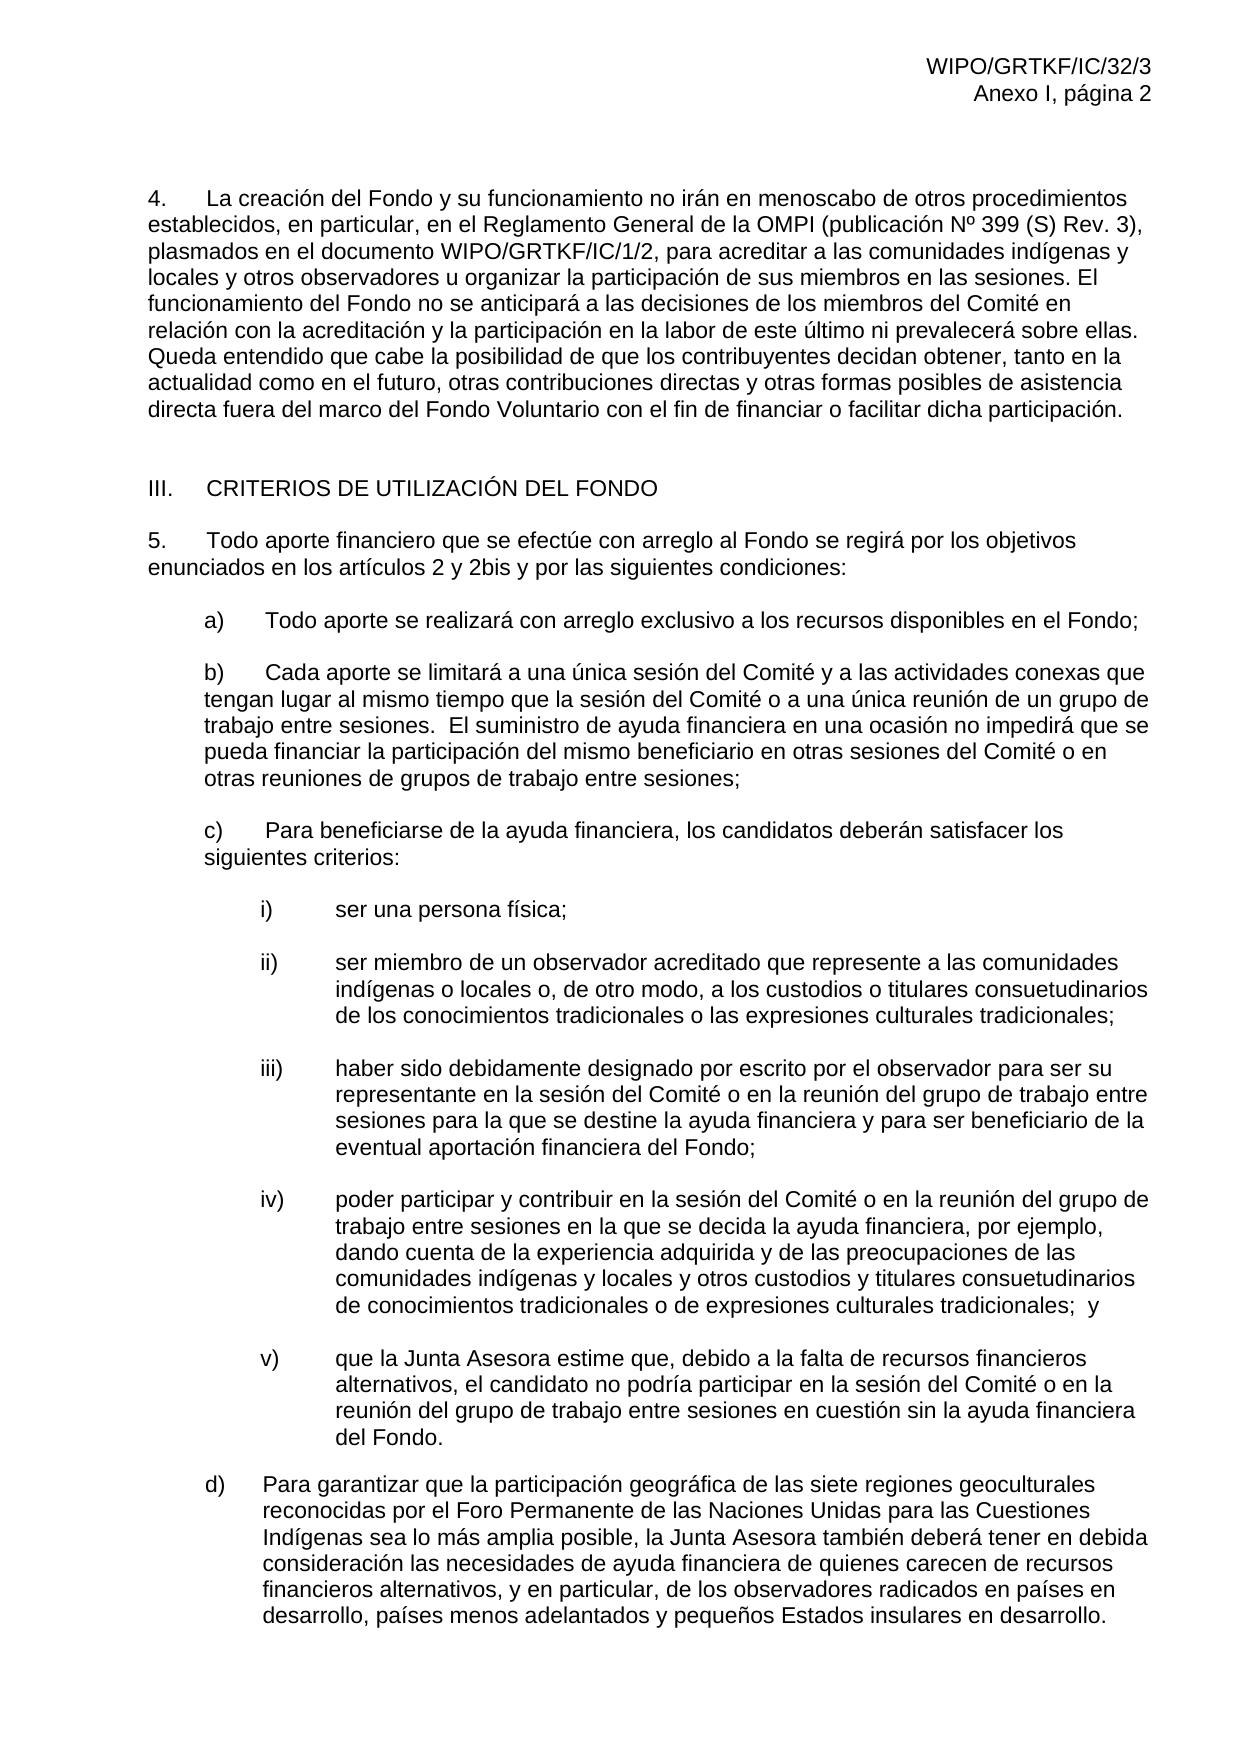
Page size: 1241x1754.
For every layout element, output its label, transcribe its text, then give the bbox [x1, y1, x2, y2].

text b) Cada aporte se limitará a una única sesión del Comité y a las actividades conexas que tengan lugar al mismo tiempo que la sesión del Comité o a una única reunión de un grupo de trabajo entre sesiones. El suministro de ayuda financiera en una ocasión no impedirá que se pueda financiar la participación del mismo beneficiario en otras sesiones del Comité o en otras reuniones de grupos de trabajo entre sesiones; [204, 659, 1152, 791]
text d) Para garantizar que la participación geográfica de las siete regiones geoculturales reconocidas por el Foro Permanente de las Naciones Unidas para las Cuestiones Indígenas sea lo más amplia posible, la Junta Asesora también deberá tener en debida consideración las necesidades de ayuda financiera de quienes carecen de recursos financieros alternativos, y en particular, de los observadores radicados en países en desarrollo, países menos adelantados y pequeños Estados insulares en desarrollo. [205, 1471, 1152, 1629]
text 5. Todo aporte financiero que se efectúe con arreglo al Fondo se regirá por los objetivos enunciados en los artículos 2 y 2bis y por las siguientes condiciones: [148, 527, 1152, 580]
list haber sido debidamente designado por escrito por el observador para ser su representante en la sesión del Comité o en la reunión del grupo de trabajo entre sesiones para la que se destine la ayuda financiera y para ser beneficiario de la eventual aportación financiera del Fondo; [260, 1054, 1152, 1160]
list ser una persona física; [260, 896, 1152, 923]
text III. CRITERIOS DE UTILIZACIÓN DEL FONDO [148, 475, 1152, 501]
list ser miembro de un observador acreditado que represente a las comunidades indígenas o locales o, de otro modo, a los custodios o titulares consuetudinarios de los conocimientos tradicionales o las expresiones culturales tradicionales; [260, 949, 1152, 1028]
text a) Todo aporte se realizará con arreglo exclusivo a los recursos disponibles en el Fondo; [204, 607, 1152, 633]
text c) Para beneficiarse de la ayuda financiera, los candidatos deberán satisfacer los siguientes criterios: [204, 817, 1152, 870]
list que la Junta Asesora estime que, debido a la falta de recursos financieros alternativos, el candidato no podría participar en la sesión del Comité o en la reunión del grupo de trabajo entre sesiones en cuestión sin la ayuda financiera del Fondo. [260, 1344, 1152, 1450]
text 4. La creación del Fondo y su funcionamiento no irán en menoscabo de otros procedimientos establecidos, en particular, en el Reglamento General de la OMPI (publicación Nº 399 (S) Rev. 3), plasmados en el documento WIPO/GRTKF/IC/1/2, para acreditar a las comunidades indígenas y locales y otros observadores u organizar la participación de sus miembros en las sesiones. El funcionamiento del Fondo no se anticipará a las decisiones de los miembros del Comité en relación con la acreditación y la participación en la labor de este último ni prevalecerá sobre ellas. Queda entendido que cabe la posibilidad de que los contribuyentes decidan obtener, tanto en la actualidad como en el futuro, otras contribuciones directas y otras formas posibles de asistencia directa fuera del marco del Fondo Voluntario con el fin de financiar o facilitar dicha participación. [148, 185, 1152, 422]
list poder participar y contribuir en la sesión del Comité o en la reunión del grupo de trabajo entre sesiones en la que se decida la ayuda financiera, por ejemplo, dando cuenta de la experiencia adquirida y de las preocupaciones de las comunidades indígenas y locales y otros custodios y titulares consuetudinarios de conocimientos tradicionales o de expresiones culturales tradicionales; y [260, 1186, 1152, 1318]
